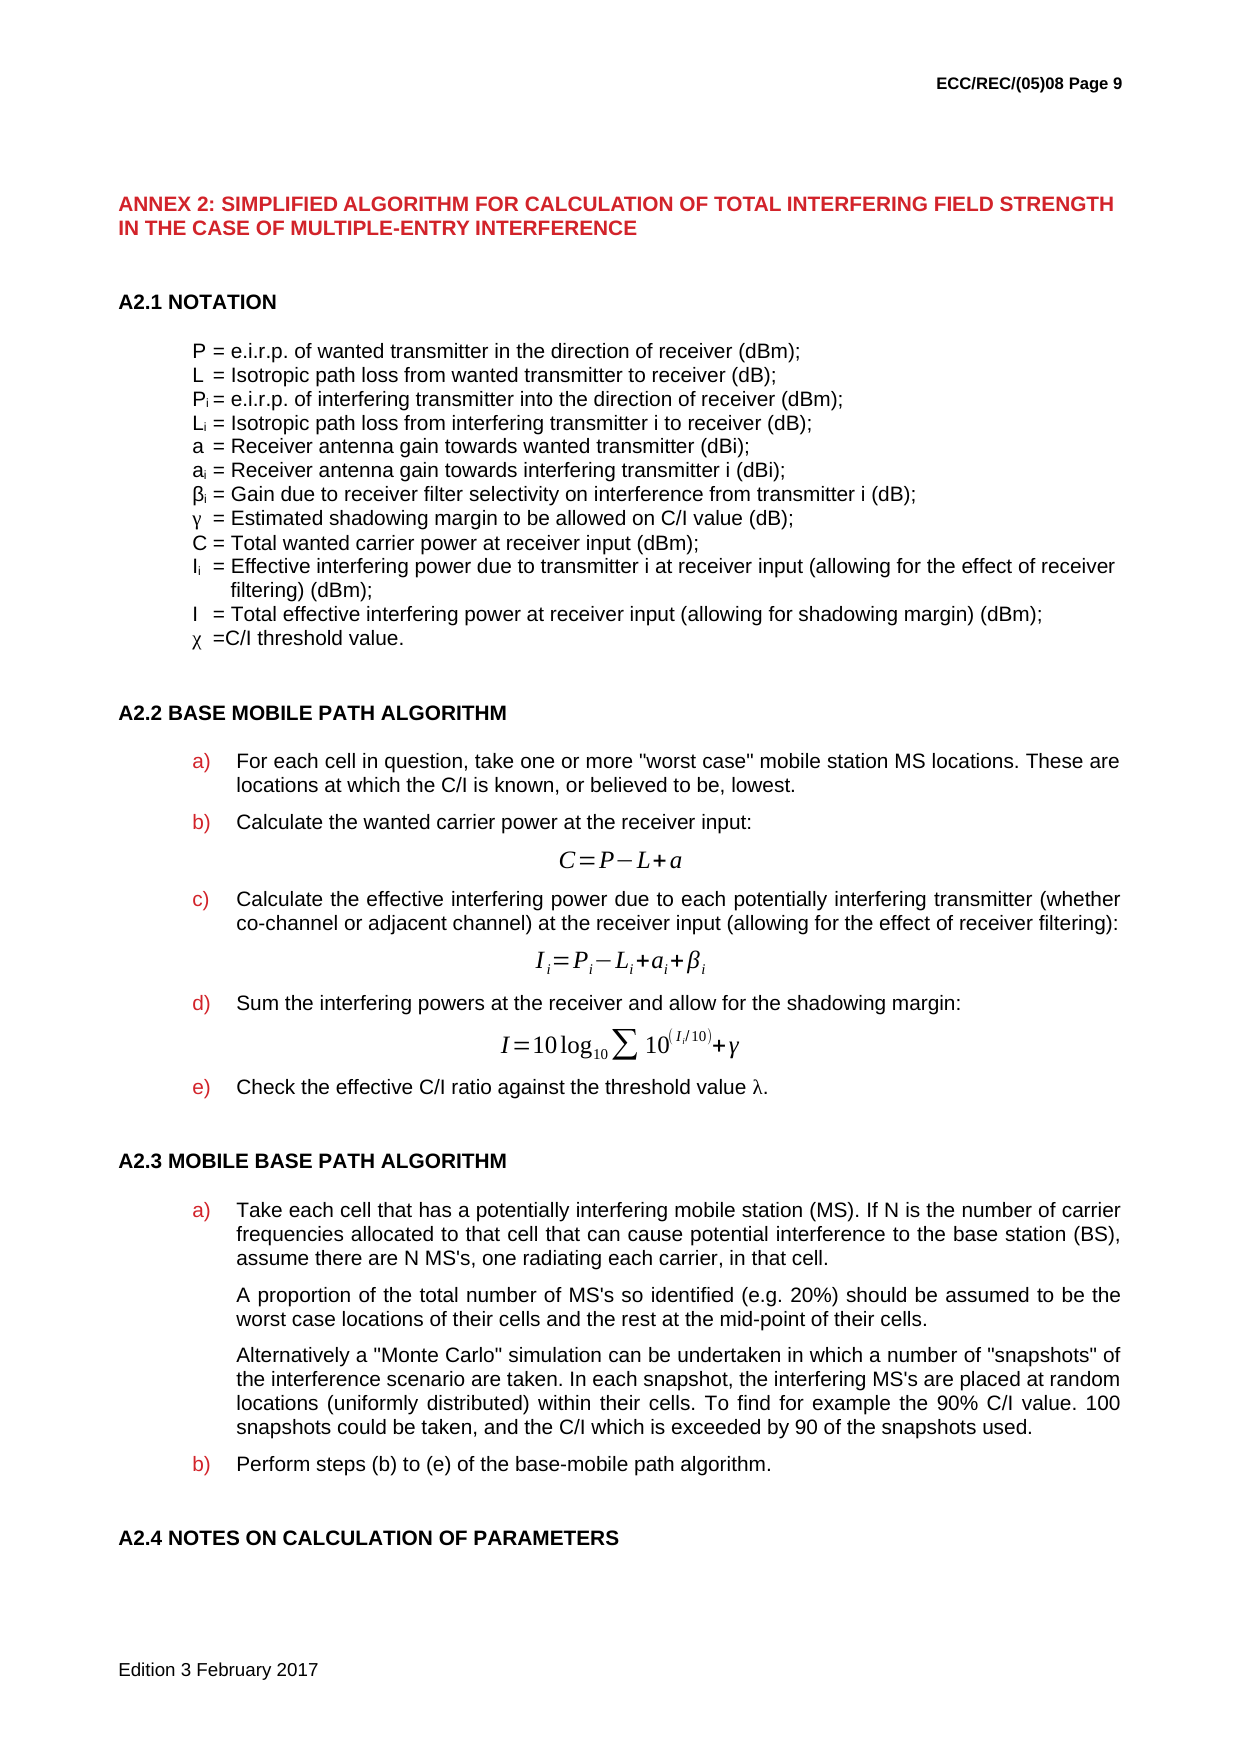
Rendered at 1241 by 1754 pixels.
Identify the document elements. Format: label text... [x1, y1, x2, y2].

text I = Total effective interfering power at receiver input (allowing for shadowing margin) (dBm); [192, 602, 1122, 626]
subtitle Base mobile Path Algorithm [118, 700, 1122, 724]
subtitle SIMPLIFIED ALGORITHM FOR CALCULATION OF TOTAL interfering FIELD strength IN THE CASE OF MULTIPLE-ENTRY INTERFERENCE [118, 192, 1122, 239]
list A proportion of the total number of MS's so identified (e.g. 20%) should be assumed to be the worst case locations of their cells and the rest at the mid-point of their cells. [236, 1283, 1122, 1331]
text γ = Estimated shadowing margin to be allowed on C/I value (dB); [192, 506, 1122, 530]
subtitle Notes on Calculation of Parameters [118, 1525, 1122, 1549]
list For each cell in question, take one or more "worst case" mobile station MS locations. These are locations at which the C/I is known, or believed to be, lowest. [192, 749, 1122, 797]
text Pi = e.i.r.p. of interfering transmitter into the direction of receiver (dBm); [192, 386, 1122, 410]
subtitle Notation [118, 289, 1122, 313]
list Perform steps (b) to (e) of the base-mobile path algorithm. [192, 1451, 1122, 1475]
text Ii = Effective interfering power due to transmitter i at receiver input (allowing for the effect of receiver filtering) (dBm); [192, 554, 1122, 602]
text βi = Gain due to receiver filter selectivity on interference from transmitter i (dB); [192, 482, 1122, 506]
list Calculate the effective interfering power due to each potentially interfering transmitter (whether co-channel or adjacent channel) at the receiver input (allowing for the effect of receiver filtering): [192, 886, 1122, 934]
text C = Total wanted carrier power at receiver input (dBm); [192, 530, 1122, 554]
text P = e.i.r.p. of wanted transmitter in the direction of receiver (dBm); [192, 338, 1122, 362]
text a = Receiver antenna gain towards wanted transmitter (dBi); [192, 434, 1122, 458]
subtitle Mobile base Path Algorithm [118, 1149, 1122, 1173]
list Alternatively a "Monte Carlo" simulation can be undertaken in which a number of "snapshots" of the interference scenario are taken. In each snapshot, the interfering MS's are placed at random locations (uniformly distributed) within their cells. To find for example the 90% C/I value. 100 snapshots could be taken, and the C/I which is exceeded by 90 of the snapshots used. [236, 1343, 1122, 1439]
list Sum the interfering powers at the receiver and allow for the shadowing margin: [192, 991, 1122, 1014]
list Check the effective C/I ratio against the threshold value λ. [192, 1075, 1122, 1099]
list Take each cell that has a potentially interfering mobile station (MS). If N is the number of carrier frequencies allocated to that cell that can cause potential interference to the base station (BS), assume there are N MS's, one radiating each carrier, in that cell. [192, 1198, 1122, 1270]
text χ =C/I threshold value. [192, 626, 1122, 650]
text Li = Isotropic path loss from interfering transmitter i to receiver (dB); [192, 410, 1122, 434]
text L = Isotropic path loss from wanted transmitter to receiver (dB); [192, 362, 1122, 386]
list Calculate the wanted carrier power at the receiver input: [192, 810, 1122, 834]
text ai = Receiver antenna gain towards interfering transmitter i (dBi); [192, 458, 1122, 482]
